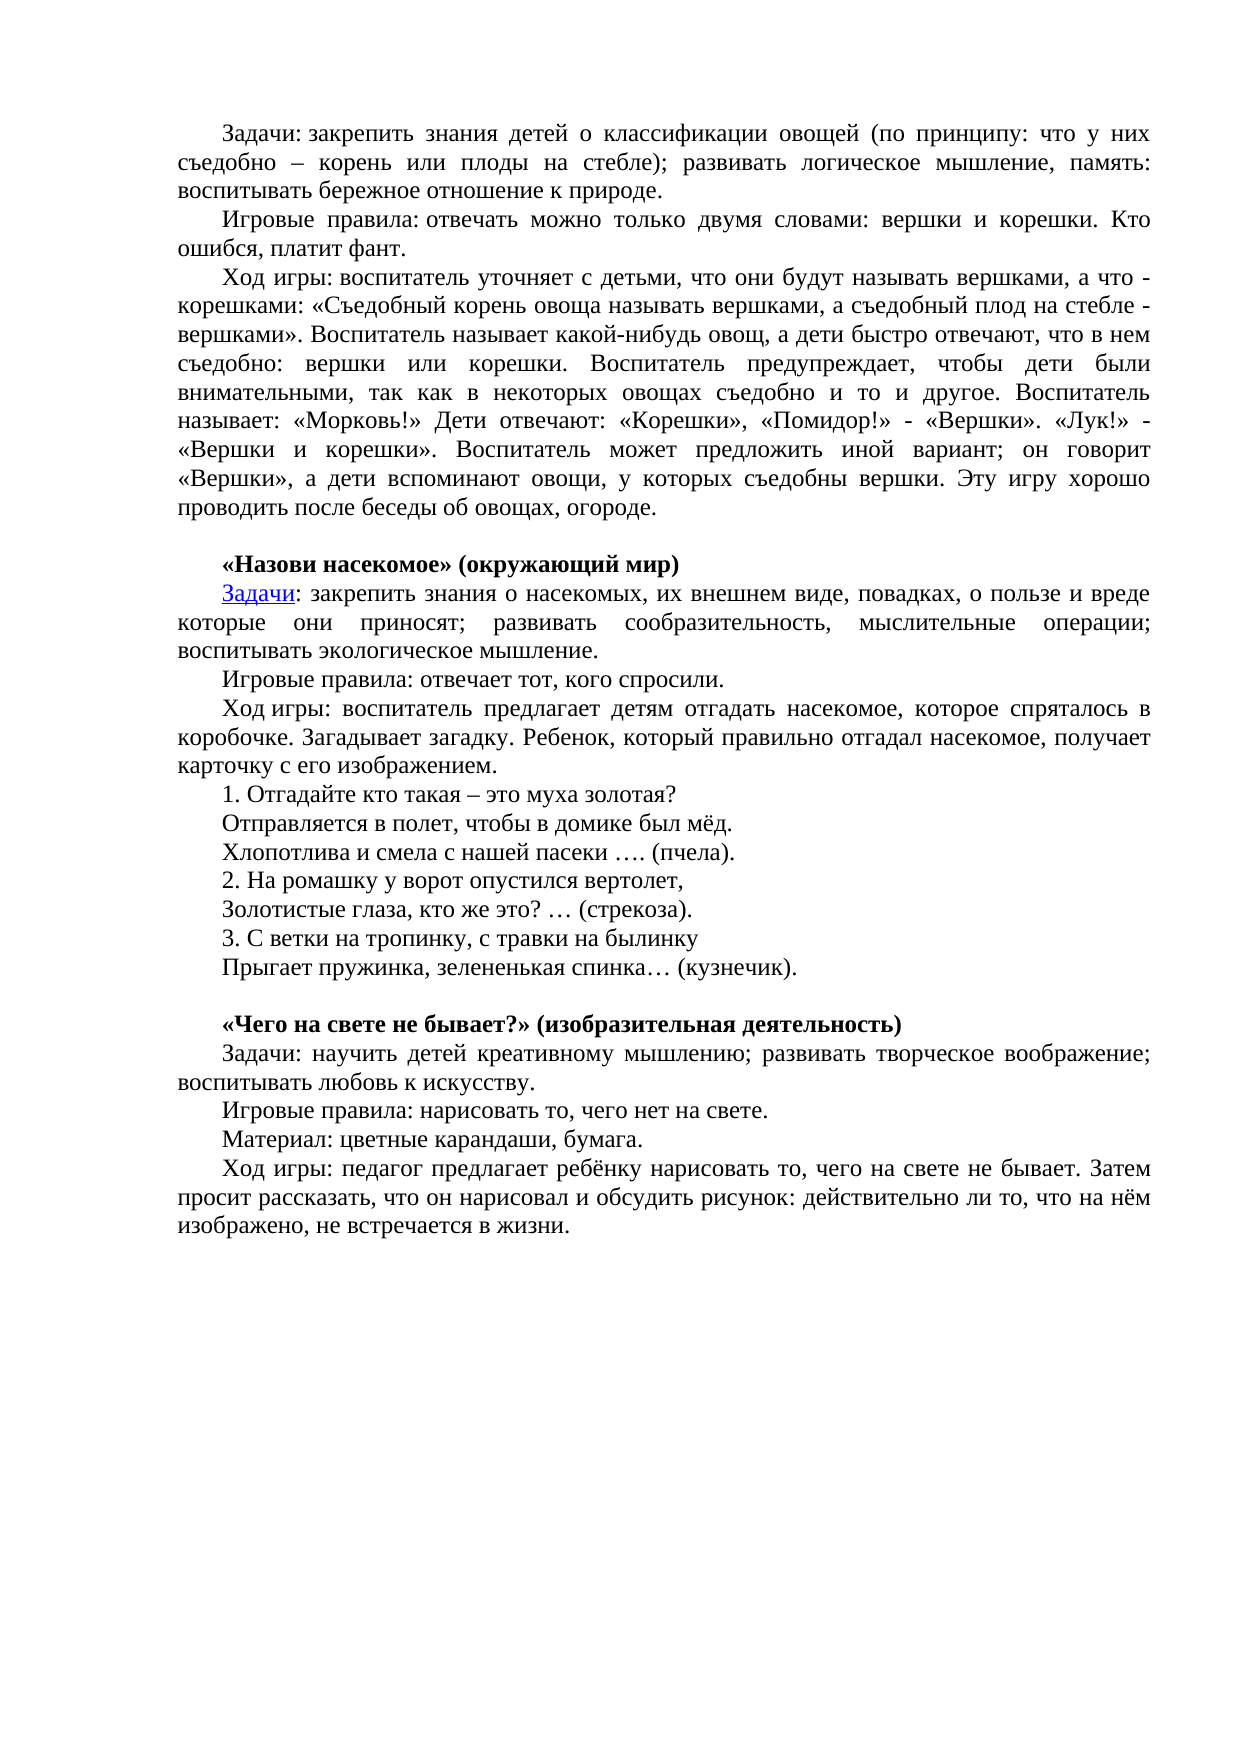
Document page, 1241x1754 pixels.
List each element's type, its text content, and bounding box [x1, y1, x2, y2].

text Прыгает пружинка, зелененькая спинка… (кузнечик). [177, 952, 1152, 981]
text Игровые правила: отвечает тот, кого спросили. [177, 664, 1152, 693]
text 2. На ромашку у ворот опустился вертолет, [177, 866, 1152, 894]
text Задачи: закрепить знания детей о классификации овощей (по принципу: что у них съедобно – корень или плоды на стебле); развивать логическое мышление, память: воспитывать бережное отношение к природе. [177, 118, 1152, 204]
text «Чего на свете не бывает?» (изобразительная деятельность) [177, 1009, 1152, 1038]
text Золотистые глаза, кто же это? … (стрекоза). [177, 894, 1152, 923]
text Игровые правила: отвечать можно только двумя словами: вершки и корешки. Кто ошибся, платит фант. [177, 204, 1152, 262]
text Задачи: научить детей креативному мышлению; развивать творческое воображение; воспитывать любовь к искусству. [177, 1038, 1152, 1096]
text 1. Отгадайте кто такая – это муха золотая? [177, 779, 1152, 808]
text Материал: цветные карандаши, бумага. [177, 1124, 1152, 1153]
text Ход игры: воспитатель уточняет с детьми, что они будут называть вершками, а что - корешками: «Съедобный корень овоща называть вершками, а съедобный плод на стебле - вершками». Воспитатель называет какой-нибудь овощ, а дети быстро отвечают, что в нем съедобно: вершки или корешки. Воспитатель предупреждает, чтобы дети были внимательными, так как в некоторых овощах съедобно и то и другое. Воспитатель называет: «Морковь!» Дети отвечают: «Корешки», «Помидор!» - «Вершки». «Лук!» - «Вершки и корешки». Воспитатель может предложить иной вариант; он говорит «Вершки», а дети вспоминают овощи, у которых съедобны вершки. Эту игру хорошо проводить после беседы об овощах, огороде. [177, 262, 1152, 521]
text Задачи: закрепить знания о насекомых, их внешнем виде, повадках, о пользе и вреде которые они приносят; развивать сообразительность, мыслительные операции; воспитывать экологическое мышление. [177, 578, 1152, 664]
text Ход игры: воспитатель предлагает детям отгадать насекомое, которое спряталось в коробочке. Загадывает загадку. Ребенок, который правильно отгадал насекомое, получает карточку с его изображением. [177, 693, 1152, 779]
text 3. С ветки на тропинку, с травки на былинку [177, 923, 1152, 952]
text Игровые правила: нарисовать то, чего нет на свете. [177, 1096, 1152, 1124]
text Ход игры: педагог предлагает ребёнку нарисовать то, чего на свете не бывает. Затем просит рассказать, что он нарисовал и обсудить рисунок: действительно ли то, что на нём изображено, не встречается в жизни. [177, 1153, 1152, 1239]
text Отправляется в полет, чтобы в домике был мёд. [177, 808, 1152, 837]
text «Назови насекомое» (окружающий мир) [177, 549, 1152, 578]
text Хлопотлива и смела с нашей пасеки …. (пчела). [177, 837, 1152, 866]
